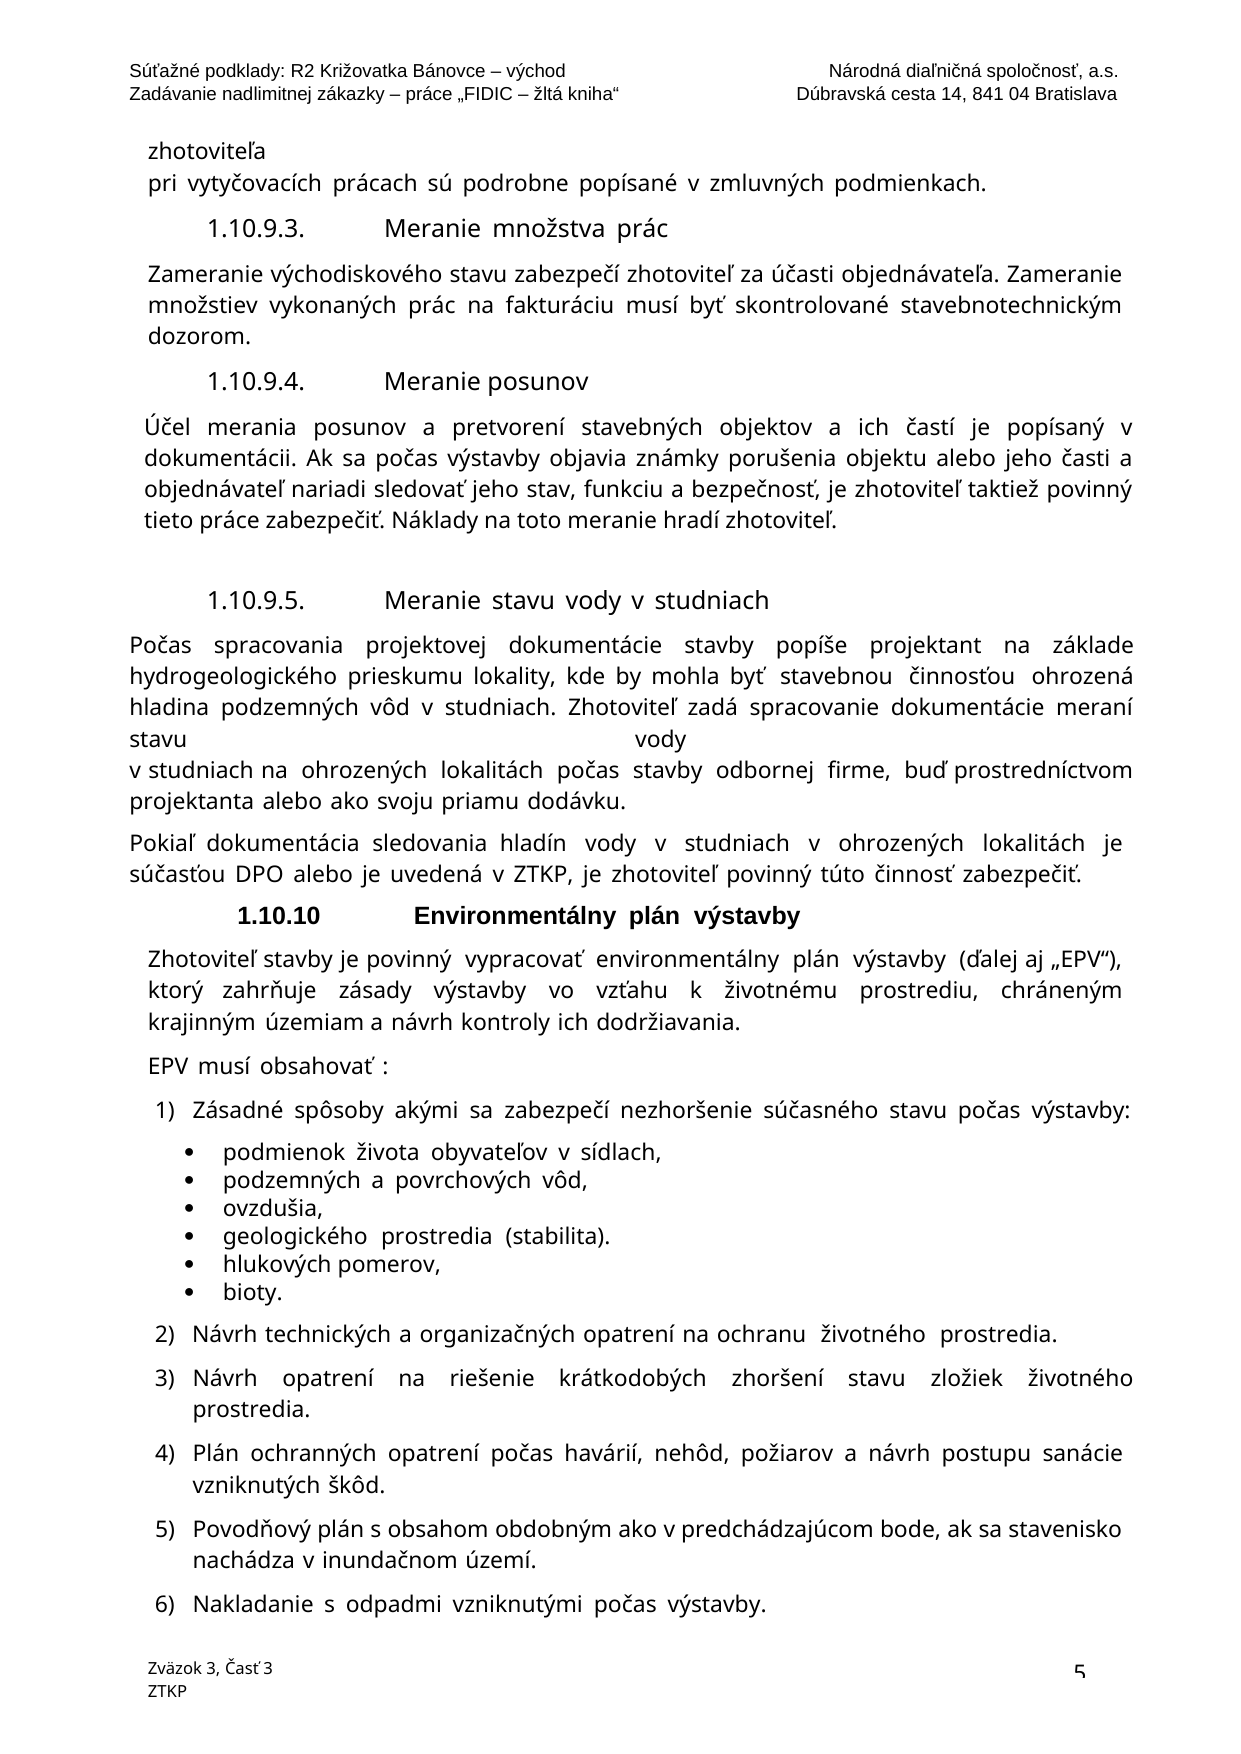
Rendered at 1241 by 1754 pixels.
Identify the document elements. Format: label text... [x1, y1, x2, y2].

list Meranie stavu vody v studniach [207, 582, 1134, 616]
list hlukových pomerov, [185, 1250, 1134, 1278]
text Zameranie východiskového stavu zabezpečí zhotoviteľ za účasti objednávateľa. Zameranie množstiev vykonaných prác na fakturáciu musí byť skontrolované stavebnotechnickým dozorom. [148, 258, 1123, 352]
list Povodňový plán s obsahom obdobným ako v predchádzajúcom bode, ak sa stavenisko nachádza v inundačnom území. [155, 1513, 1123, 1575]
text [148, 135, 1123, 198]
text Počas spracovania projektovej dokumentácie stavby popíše projektant na základe hydrogeologického prieskumu lokality, kde by mohla byť stavebnou činnosťou ohrozená hladina podzemných vôd v studniach. Zhotoviteľ zadá spracovanie dokumentácie meraní stavu vody v studniach na ohrozených lokalitách počas stavby odbornej firme, buď prostredníctvom projektanta alebo ako svoju priamu dodávku. [129, 629, 1134, 816]
list Nakladanie s odpadmi vzniknutými počas výstavby. [154, 1588, 1134, 1619]
list ovzdušia, [185, 1194, 1134, 1222]
text EPV musí obsahovať : [148, 1050, 1134, 1081]
list podmienok života obyvateľov v sídlach, [185, 1138, 1134, 1166]
subtitle Environmentálny plán výstavby [237, 901, 1134, 930]
text Účel merania posunov a pretvorení stavebných objektov a ich častí je popísaný v dokumentácii. Ak sa počas výstavby objavia známky porušenia objektu alebo jeho časti a objednávateľ nariadi sledovať jeho stav, funkciu a bezpečnosť, je zhotoviteľ taktiež povinný tieto práce zabezpečiť. Náklady na toto meranie hradí zhotoviteľ. [144, 411, 1134, 536]
list geologického prostredia (stabilita). [185, 1222, 1134, 1250]
list Meranie posunov [207, 364, 1134, 398]
list Zásadné spôsoby akými sa zabezpečí nezhoršenie súčasného stavu počas výstavby: [154, 1094, 1134, 1125]
list Plán ochranných opatrení počas havárií, nehôd, požiarov a návrh postupu sanácie vzniknutých škôd. [155, 1437, 1123, 1500]
list Návrh technických a organizačných opatrení na ochranu životného prostredia. [154, 1318, 1123, 1349]
text Zhotoviteľ stavby je povinný vypracovať environmentálny plán výstavby (ďalej aj „EPV“), ktorý zahrňuje zásady výstavby vo vzťahu k životnému prostrediu, chráneným krajinným územiam a návrh kontroly ich dodržiavania. [148, 943, 1123, 1037]
list Návrh opatrení na riešenie krátkodobých zhoršení stavu zložiek životného prostredia. [154, 1362, 1134, 1424]
list bioty. [185, 1278, 1134, 1306]
list Meranie množstva prác [207, 211, 1134, 245]
text Pokiaľ dokumentácia sledovania hladín vody v studniach v ohrozených lokalitách je súčasťou DPO alebo je uvedená v ZTKP, je zhotoviteľ povinný túto činnosť zabezpečiť. [129, 826, 1123, 889]
list podzemných a povrchových vôd, [185, 1166, 1134, 1194]
